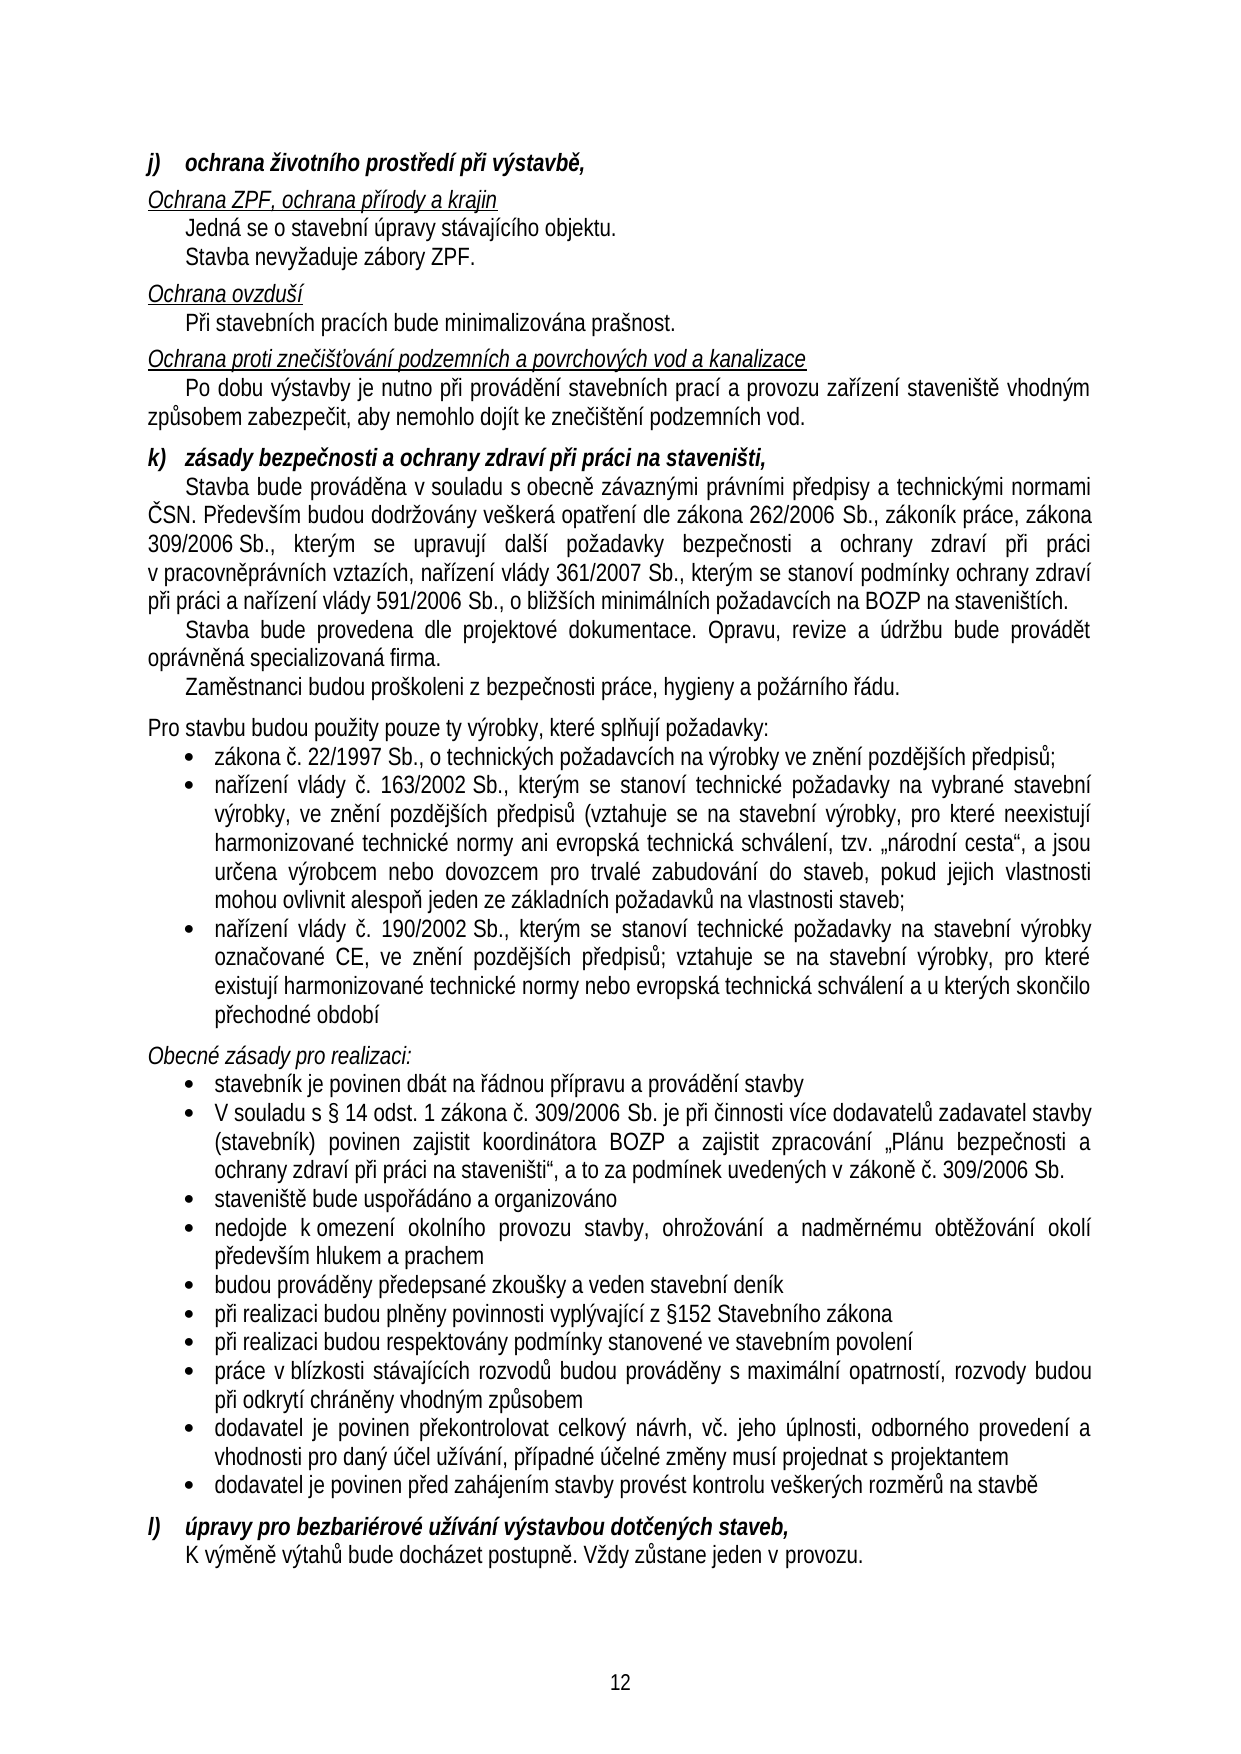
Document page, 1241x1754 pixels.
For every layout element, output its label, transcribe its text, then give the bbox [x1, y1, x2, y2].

list dodavatel je povinen před zahájením stavby provést kontrolu veškerých rozměrů na stavbě [185, 1471, 1093, 1499]
text Stavba bude provedena dle projektové dokumentace. Opravu, revize a údržbu bude provádět oprávněná specializovaná firma. [148, 615, 1093, 672]
list nedojde k omezení okolního provozu stavby, ohrožování a nadměrnému obtěžování okolí především hlukem a prachem [185, 1213, 1093, 1270]
list V souladu s § 14 odst. 1 zákona č. 309/2006 Sb. je při činnosti více dodavatelů zadavatel stavby (stavebník) povinen zajistit koordinátora BOZP a zajistit zpracování „Plánu bezpečnosti a ochrany zdraví při práci na staveništi“, a to za podmínek uvedených v zákoně č. 309/2006 Sb. [185, 1098, 1093, 1184]
list dodavatel je povinen překontrolovat celkový návrh, vč. jeho úplnosti, odborného provedení a vhodnosti pro daný účel užívání, případné účelné změny musí projednat s projektantem [185, 1413, 1093, 1471]
list práce v blízkosti stávajících rozvodů budou prováděny s maximální opatrností, rozvody budou při odkrytí chráněny vhodným způsobem [185, 1356, 1093, 1413]
list nařízení vlády č. 190/2002 Sb., kterým se stanoví technické požadavky na stavební výrobky označované CE, ve znění pozdějších předpisů; vztahuje se na stavební výrobky, pro které existují harmonizované technické normy nebo evropská technická schválení a u kterých skončilo přechodné období [185, 914, 1093, 1028]
text Stavba nevyžaduje zábory ZPF. [148, 242, 1093, 271]
list při realizaci budou respektovány podmínky stanovené ve stavebním povolení [185, 1327, 1093, 1356]
list zákona č. 22/1997 Sb., o technických požadavcích na výrobky ve znění pozdějších předpisů; [185, 742, 1093, 771]
list budou prováděny předepsané zkoušky a veden stavební deník [185, 1270, 1093, 1299]
list staveniště bude uspořádáno a organizováno [185, 1184, 1093, 1213]
text Ochrana ZPF, ochrana přírody a krajin [148, 184, 1093, 213]
list při realizaci budou plněny povinnosti vyplývající z §152 Stavebního zákona [185, 1299, 1093, 1327]
text Obecné zásady pro realizaci: [148, 1041, 1093, 1069]
text Při stavebních pracích bude minimalizována prašnost. [148, 307, 1093, 336]
list ochrana životního prostředí při výstavbě, [148, 148, 1093, 176]
list zásady bezpečnosti a ochrany zdraví při práci na staveništi, [148, 443, 1093, 472]
text Ochrana ovzduší [148, 279, 1093, 307]
text K výměně výtahů bude docházet postupně. Vždy zůstane jeden v provozu. [148, 1540, 1093, 1569]
list stavebník je povinen dbát na řádnou přípravu a provádění stavby [185, 1069, 1093, 1098]
text Ochrana proti znečišťování podzemních a povrchových vod a kanalizace [148, 344, 1093, 373]
text Zaměstnanci budou proškoleni z bezpečnosti práce, hygieny a požárního řádu. [148, 672, 1093, 701]
text Jedná se o stavební úpravy stávajícího objektu. [148, 213, 1093, 242]
list nařízení vlády č. 163/2002 Sb., kterým se stanoví technické požadavky na vybrané stavební výrobky, ve znění pozdějších předpisů (vztahuje se na stavební výrobky, pro které neexistují harmonizované technické normy ani evropská technická schválení, tzv. „národní cesta“, a jsou určena výrobcem nebo dovozcem pro trvalé zabudování do staveb, pokud jejich vlastnosti mohou ovlivnit alespoň jeden ze základních požadavků na vlastnosti staveb; [185, 771, 1093, 914]
text Pro stavbu budou použity pouze ty výrobky, které splňují požadavky: [148, 713, 1093, 742]
text Stavba bude prováděna v souladu s obecně závaznými právními předpisy a technickými normami ČSN. Především budou dodržovány veškerá opatření dle zákona 262/2006 Sb., zákoník práce, zákona 309/2006 Sb., kterým se upravují další požadavky bezpečnosti a ochrany zdraví při práci v pracovněprávních vztazích, nařízení vlády 361/2007 Sb., kterým se stanoví podmínky ochrany zdraví při práci a nařízení vlády 591/2006 Sb., o bližších minimálních požadavcích na BOZP na staveništích. [148, 472, 1093, 615]
text Po dobu výstavby je nutno při provádění stavebních prací a provozu zařízení staveniště vhodným způsobem zabezpečit, aby nemohlo dojít ke znečištění podzemních vod. [148, 373, 1093, 430]
list úpravy pro bezbariérové užívání výstavbou dotčených staveb, [148, 1512, 1093, 1540]
